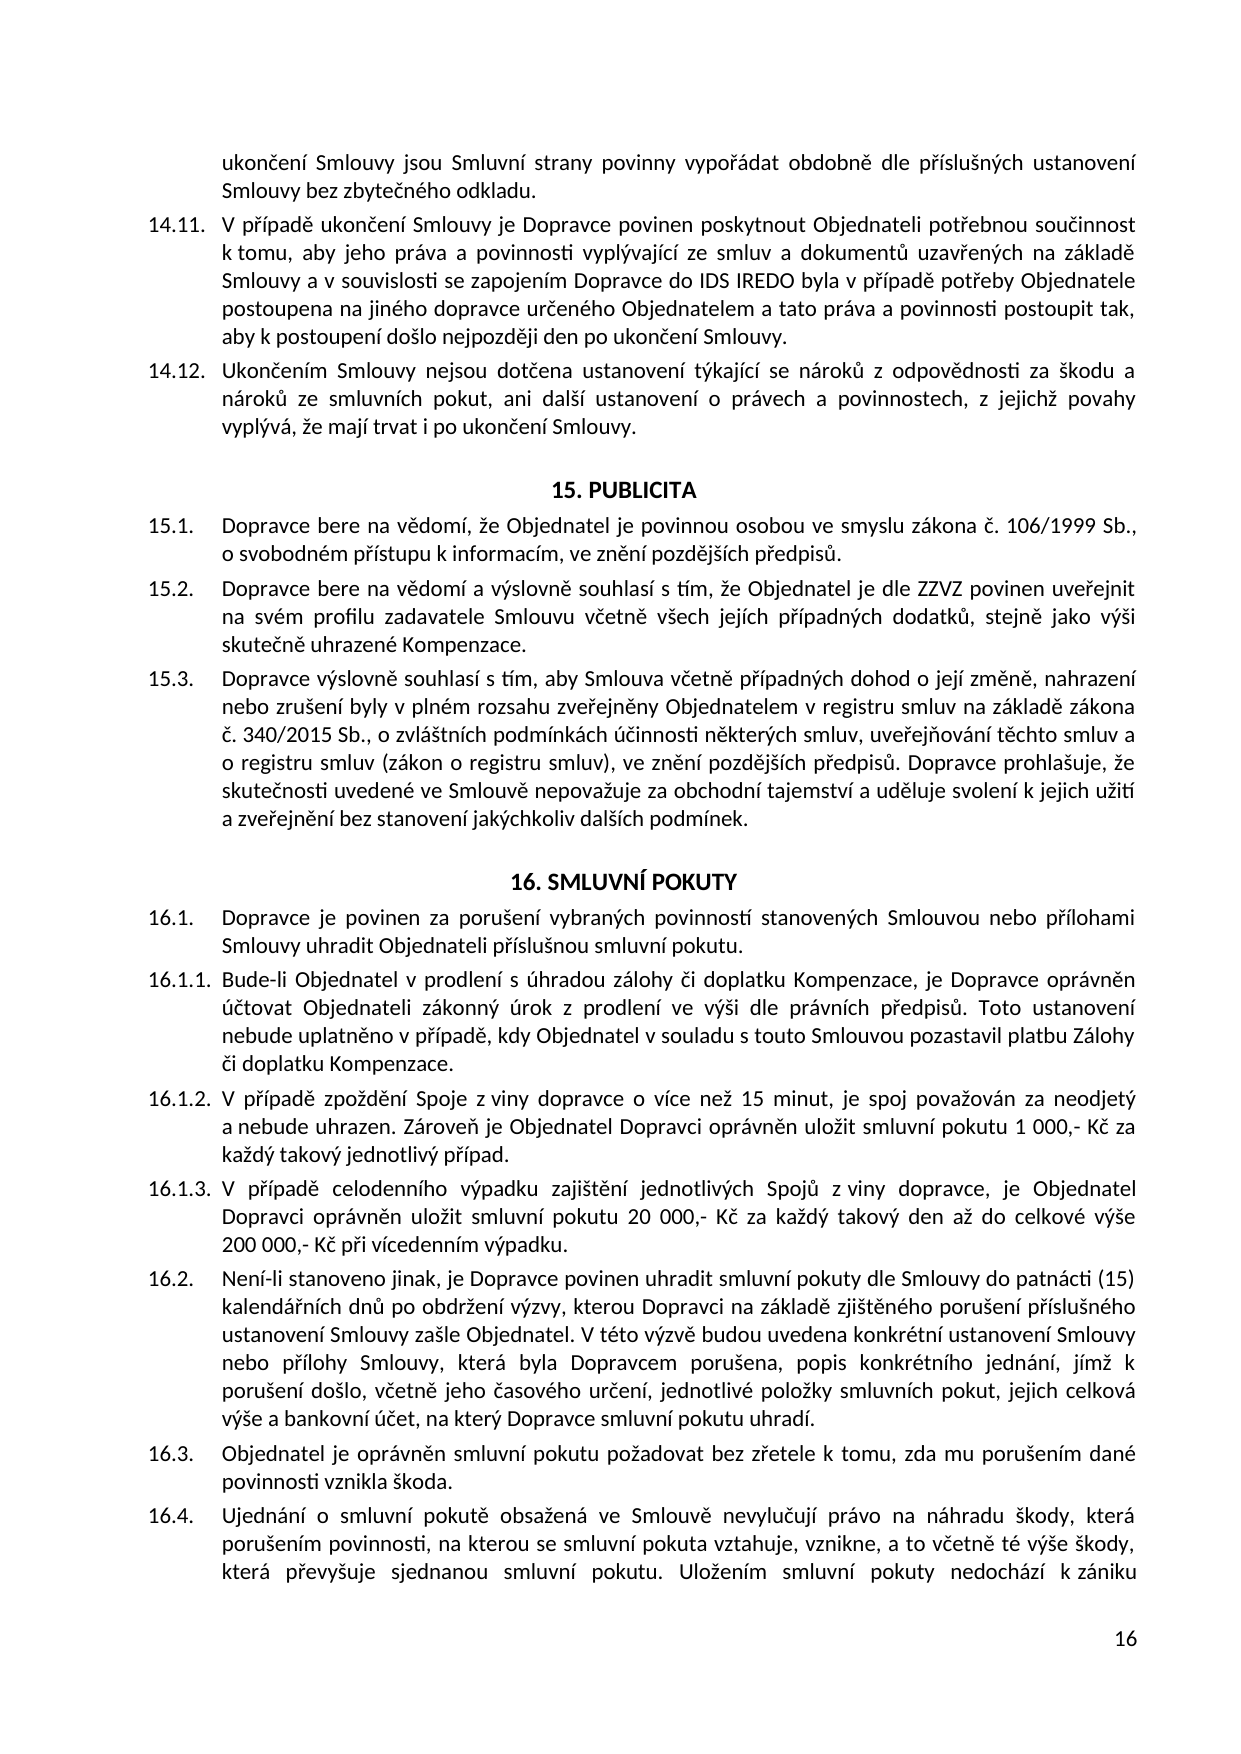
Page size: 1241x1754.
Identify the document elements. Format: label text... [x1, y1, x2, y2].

list Dopravce bere na vědomí a výslovně souhlasí s tím, že Objednatel je dle ZZVZ povinen uveřejnit na svém profilu zadavatele Smlouvu včetně všech jejích případných dodatků, stejně jako výši skutečně uhrazené Kompenzace. [148, 574, 1137, 658]
list V případě zpoždění Spoje z viny dopravce o více než 15 minut, je spoj považován za neodjetý a nebude uhrazen. Zároveň je Objednatel Dopravci oprávněn uložit smluvní pokutu 1 000,- Kč za každý takový jednotlivý případ. [148, 1084, 1137, 1168]
list Bude-li Objednatel v prodlení s úhradou zálohy či doplatku Kompenzace, je Dopravce oprávněn účtovat Objednateli zákonný úrok z prodlení ve výši dle právních předpisů. Toto ustanovení nebude uplatněno v případě, kdy Objednatel v souladu s touto Smlouvou pozastavil platbu Zálohy či doplatku Kompenzace. [148, 966, 1137, 1078]
list PUBLICITA [110, 475, 1137, 505]
list Dopravce výslovně souhlasí s tím, aby Smlouva včetně případných dohod o její změně, nahrazení nebo zrušení byly v plném rozsahu zveřejněny Objednatelem v registru smluv na základě zákona č. 340/2015 Sb., o zvláštních podmínkách účinnosti některých smluv, uveřejňování těchto smluv a o registru smluv (zákon o registru smluv), ve znění pozdějších předpisů. Dopravce prohlašuje, že skutečnosti uvedené ve Smlouvě nepovažuje za obchodní tajemství a uděluje svolení k jejich užití a zveřejnění bez stanovení jakýchkoliv dalších podmínek. [148, 664, 1137, 832]
list V případě ukončení Smlouvy je Dopravce povinen poskytnout Objednateli potřebnou součinnost k tomu, aby jeho práva a povinnosti vyplývající ze smluv a dokumentů uzavřených na základě Smlouvy a v souvislosti se zapojením Dopravce do IDS IREDO byla v případě potřeby Objednatele postoupena na jiného dopravce určeného Objednatelem a tato práva a povinnosti postoupit tak, aby k postoupení došlo nejpozději den po ukončení Smlouvy. [148, 210, 1137, 350]
list SMLUVNÍ POKUTY [110, 866, 1137, 897]
list V případě celodenního výpadku zajištění jednotlivých Spojů z viny dopravce, je Objednatel Dopravci oprávněn uložit smluvní pokutu 20 000,- Kč za každý takový den až do celkové výše 200 000,- Kč při vícedenním výpadku. [148, 1174, 1137, 1258]
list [148, 148, 1137, 204]
list Není-li stanoveno jinak, je Dopravce povinen uhradit smluvní pokuty dle Smlouvy do patnácti (15) kalendářních dnů po obdržení výzvy, kterou Dopravci na základě zjištěného porušení příslušného ustanovení Smlouvy zašle Objednatel. V této výzvě budou uvedena konkrétní ustanovení Smlouvy nebo přílohy Smlouvy, která byla Dopravcem porušena, popis konkrétního jednání, jímž k porušení došlo, včetně jeho časového určení, jednotlivé položky smluvních pokut, jejich celková výše a bankovní účet, na který Dopravce smluvní pokutu uhradí. [148, 1264, 1137, 1433]
list Dopravce bere na vědomí, že Objednatel je povinnou osobou ve smyslu zákona č. 106/1999 Sb., o svobodném přístupu k informacím, ve znění pozdějších předpisů. [148, 511, 1137, 567]
list Ukončením Smlouvy nejsou dotčena ustanovení týkající se nároků z odpovědnosti za škodu a nároků ze smluvních pokut, ani další ustanovení o právech a povinnostech, z jejichž povahy vyplývá, že mají trvat i po ukončení Smlouvy. [148, 356, 1137, 440]
list Objednatel je oprávněn smluvní pokutu požadovat bez zřetele k tomu, zda mu porušením dané povinnosti vznikla škoda. [148, 1439, 1137, 1495]
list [148, 1501, 1137, 1585]
list Dopravce je povinen za porušení vybraných povinností stanovených Smlouvou nebo přílohami Smlouvy uhradit Objednateli příslušnou smluvní pokutu. [148, 903, 1137, 959]
